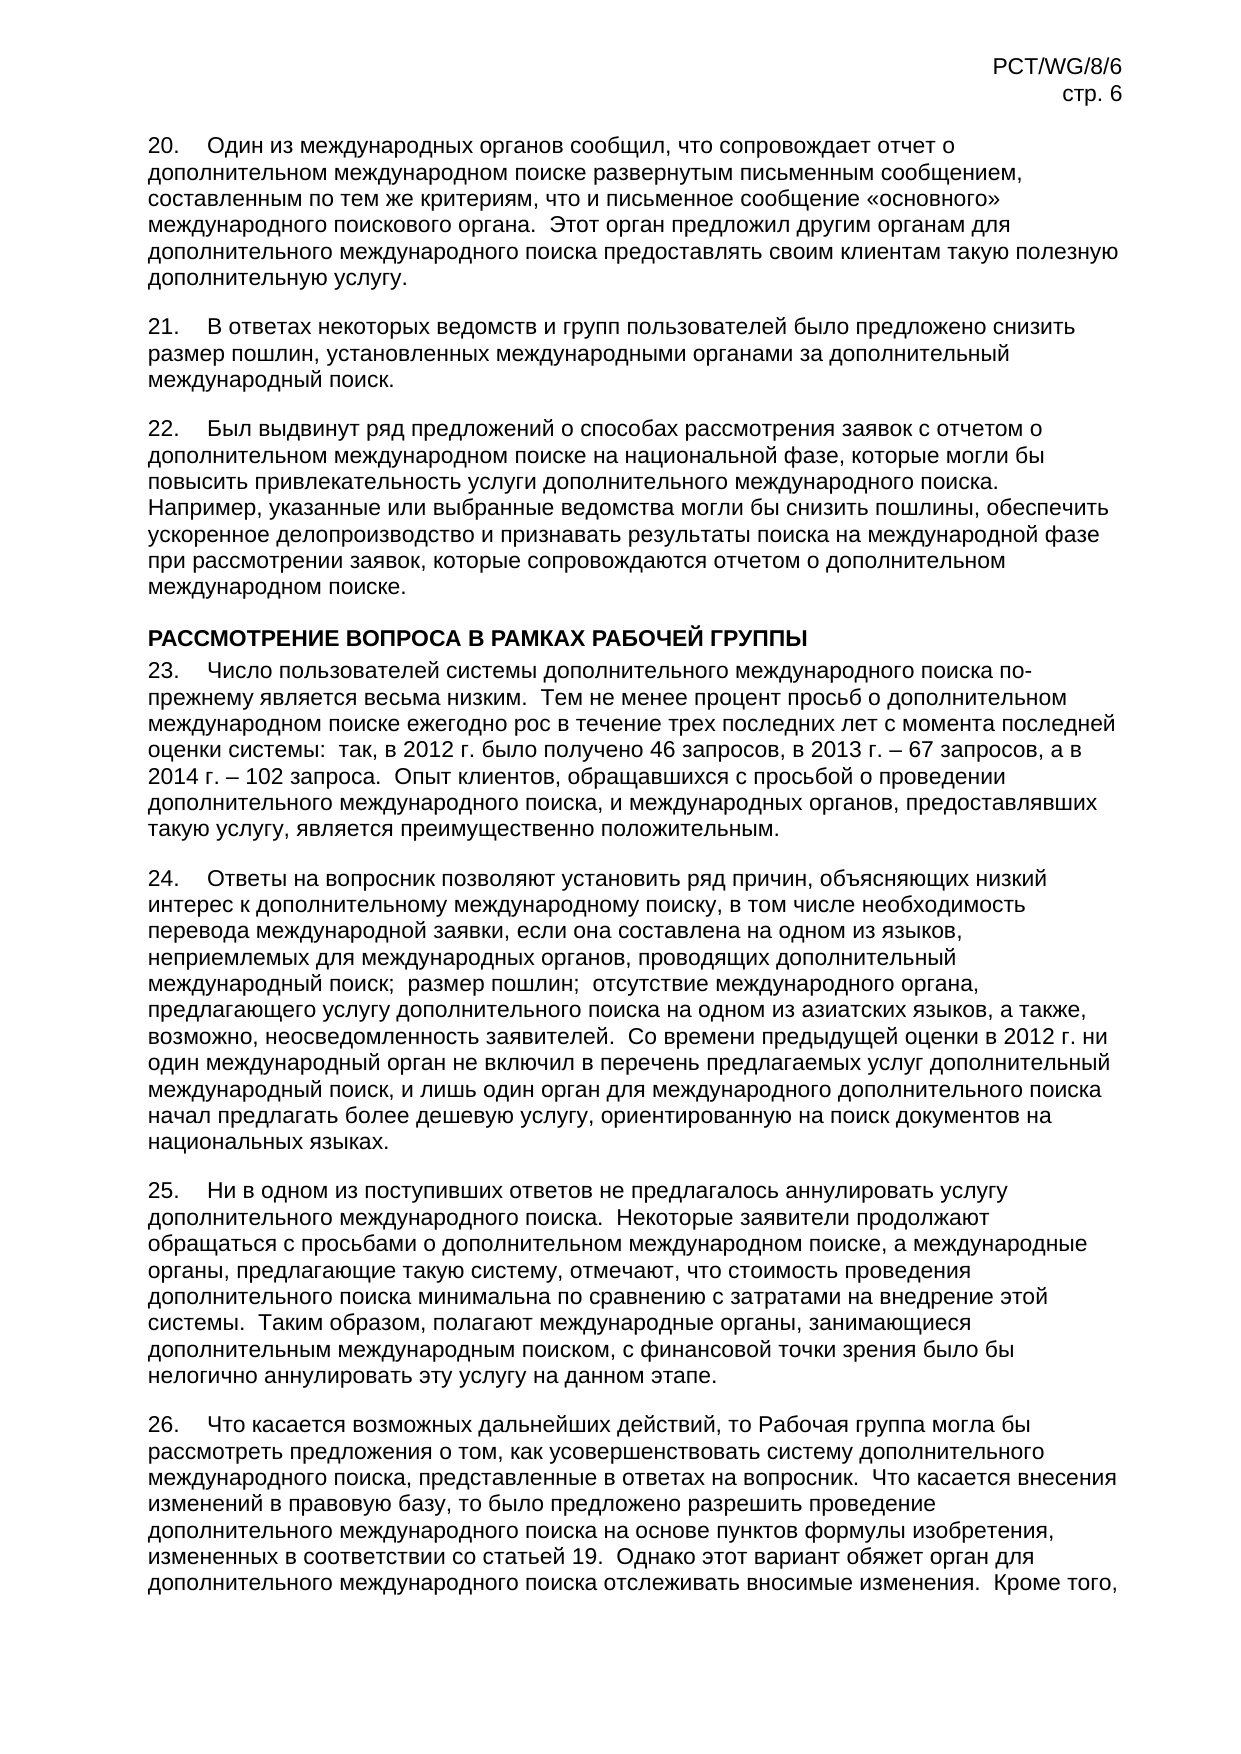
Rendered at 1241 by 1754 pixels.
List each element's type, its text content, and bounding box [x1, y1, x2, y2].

text Число пользователей системы дополнительного международного поиска по-прежнему является весьма низким. Тем не менее процент просьб о дополнительном международном поиске ежегодно рос в течение трех последних лет с момента последней оценки системы: так, в 2012 г. было получено 46 запросов, в 2013 г. – 67 запросов, а в 2014 г. – 102 запроса. Опыт клиентов, обращавшихся с просьбой о проведении дополнительного международного поиска, и международных органов, предоставлявших такую услугу, является преимущественно положительным. [148, 657, 1122, 842]
text Был выдвинут ряд предложений о способах рассмотрения заявок с отчетом о дополнительном международном поиске на национальной фазе, которые могли бы повысить привлекательность услуги дополнительного международного поиска. Например, указанные или выбранные ведомства могли бы снизить пошлины, обеспечить ускоренное делопроизводство и признавать результаты поиска на международной фазе при рассмотрении заявок, которые сопровождаются отчетом о дополнительном международном поиске. [148, 415, 1122, 600]
text Ни в одном из поступивших ответов не предлагалось аннулировать услугу дополнительного международного поиска. Некоторые заявители продолжают обращаться с просьбами о дополнительном международном поиске, а международные органы, предлагающие такую систему, отмечают, что стоимость проведения дополнительного поиска минимальна по сравнению с затратами на внедрение этой системы. Таким образом, полагают международные органы, занимающиеся дополнительным международным поиском, с финансовой точки зрения было бы нелогично аннулировать эту услугу на данном этапе. [148, 1177, 1122, 1388]
text Один из международных органов сообщил, что сопровождает отчет о дополнительном международном поиске развернутым письменным сообщением, составленным по тем же критериям, что и письменное сообщение «основного» международного поискового органа. Этот орган предложил другим органам для дополнительного международного поиска предоставлять своим клиентам такую полезную дополнительную услугу. [148, 132, 1122, 290]
text В ответах некоторых ведомств и групп пользователей было предложено снизить размер пошлин, установленных международными органами за дополнительный международный поиск. [148, 313, 1122, 392]
subtitle Рассмотрение вопроса в рамках рабочей группы [148, 625, 1122, 651]
text Ответы на вопросник позволяют установить ряд причин, объясняющих низкий интерес к дополнительному международному поиску, в том числе необходимость перевода международной заявки, если она составлена на одном из языков, неприемлемых для международных органов, проводящих дополнительный международный поиск; размер пошлин; отсутствие международного органа, предлагающего услугу дополнительного поиска на одном из азиатских языков, а также, возможно, неосведомленность заявителей. Со времени предыдущей оценки в 2012 г. ни один международный орган не включил в перечень предлагаемых услуг дополнительный международный поиск, и лишь один орган для международного дополнительного поиска начал предлагать более дешевую услугу, ориентированную на поиск документов на национальных языках. [148, 865, 1122, 1154]
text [148, 1411, 1122, 1596]
